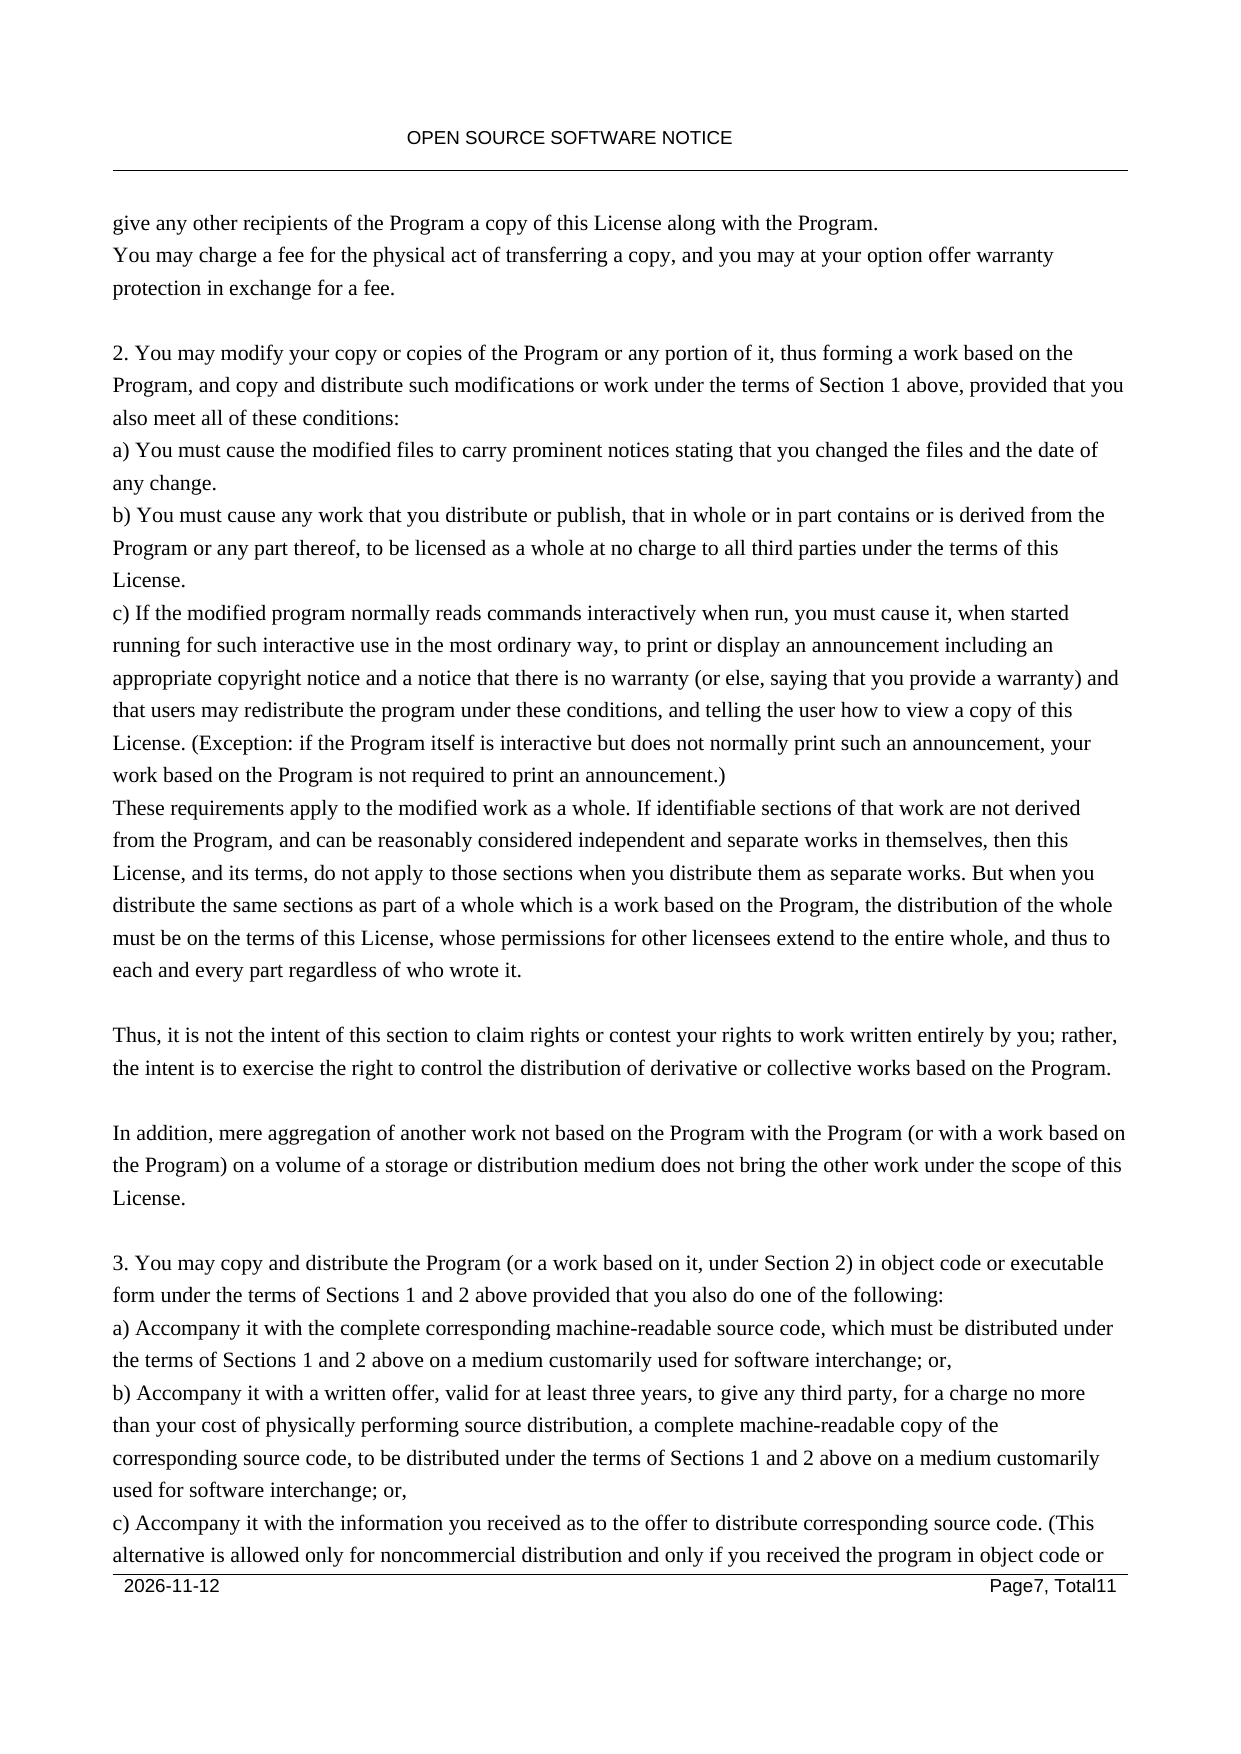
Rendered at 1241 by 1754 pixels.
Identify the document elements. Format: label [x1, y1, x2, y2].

text [112, 206, 1128, 1571]
